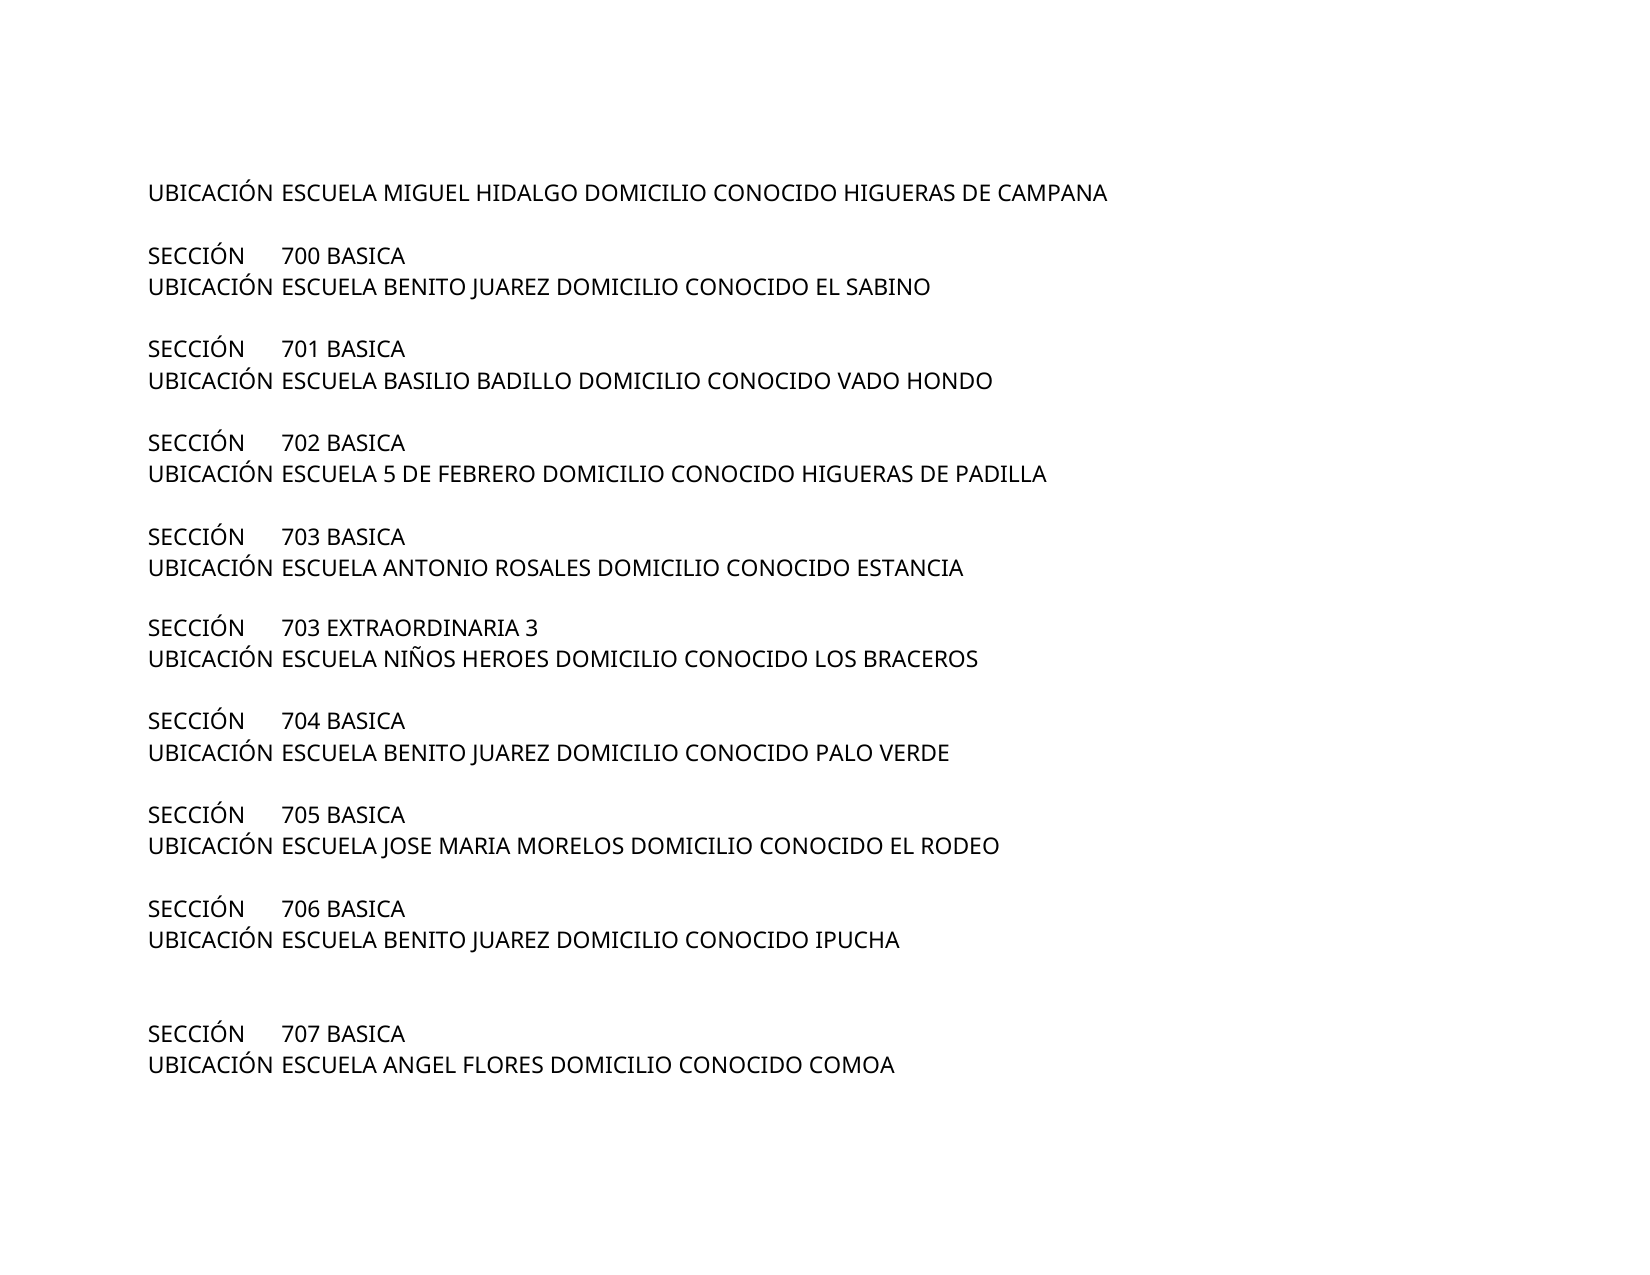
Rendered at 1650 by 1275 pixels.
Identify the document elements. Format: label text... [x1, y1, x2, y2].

text UBICACIÓN ESCUELA ANGEL FLORES DOMICILIO CONOCIDO COMOA [148, 1049, 1502, 1080]
text UBICACIÓN ESCUELA JOSE MARIA MORELOS DOMICILIO CONOCIDO EL RODEO [148, 830, 1502, 861]
text UBICACIÓN ESCUELA ANTONIO ROSALES DOMICILIO CONOCIDO ESTANCIA [148, 552, 1502, 583]
text UBICACIÓN ESCUELA BENITO JUAREZ DOMICILIO CONOCIDO PALO VERDE [148, 736, 1502, 768]
text UBICACIÓN ESCUELA NIÑOS HEROES DOMICILIO CONOCIDO LOS BRACEROS [148, 643, 1502, 674]
text SECCIÓN 705 BASICA [148, 799, 1502, 830]
text UBICACIÓN ESCUELA 5 DE FEBRERO DOMICILIO CONOCIDO HIGUERAS DE PADILLA [148, 458, 1502, 490]
text SECCIÓN 700 BASICA [148, 240, 1502, 271]
text SECCIÓN 707 BASICA [148, 1018, 1502, 1049]
text UBICACIÓN ESCUELA BENITO JUAREZ DOMICILIO CONOCIDO EL SABINO [148, 271, 1502, 302]
text SECCIÓN 703 BASICA [148, 521, 1502, 552]
text SECCIÓN 701 BASICA [148, 333, 1502, 365]
text UBICACIÓN ESCUELA BENITO JUAREZ DOMICILIO CONOCIDO IPUCHA [148, 924, 1502, 955]
text UBICACIÓN ESCUELA MIGUEL HIDALGO DOMICILIO CONOCIDO HIGUERAS DE CAMPANA [148, 177, 1502, 208]
text UBICACIÓN ESCUELA BASILIO BADILLO DOMICILIO CONOCIDO VADO HONDO [148, 365, 1502, 396]
text SECCIÓN 703 EXTRAORDINARIA 3 [148, 611, 1502, 643]
text SECCIÓN 706 BASICA [148, 893, 1502, 924]
text SECCIÓN 704 BASICA [148, 705, 1502, 736]
text SECCIÓN 702 BASICA [148, 427, 1502, 458]
